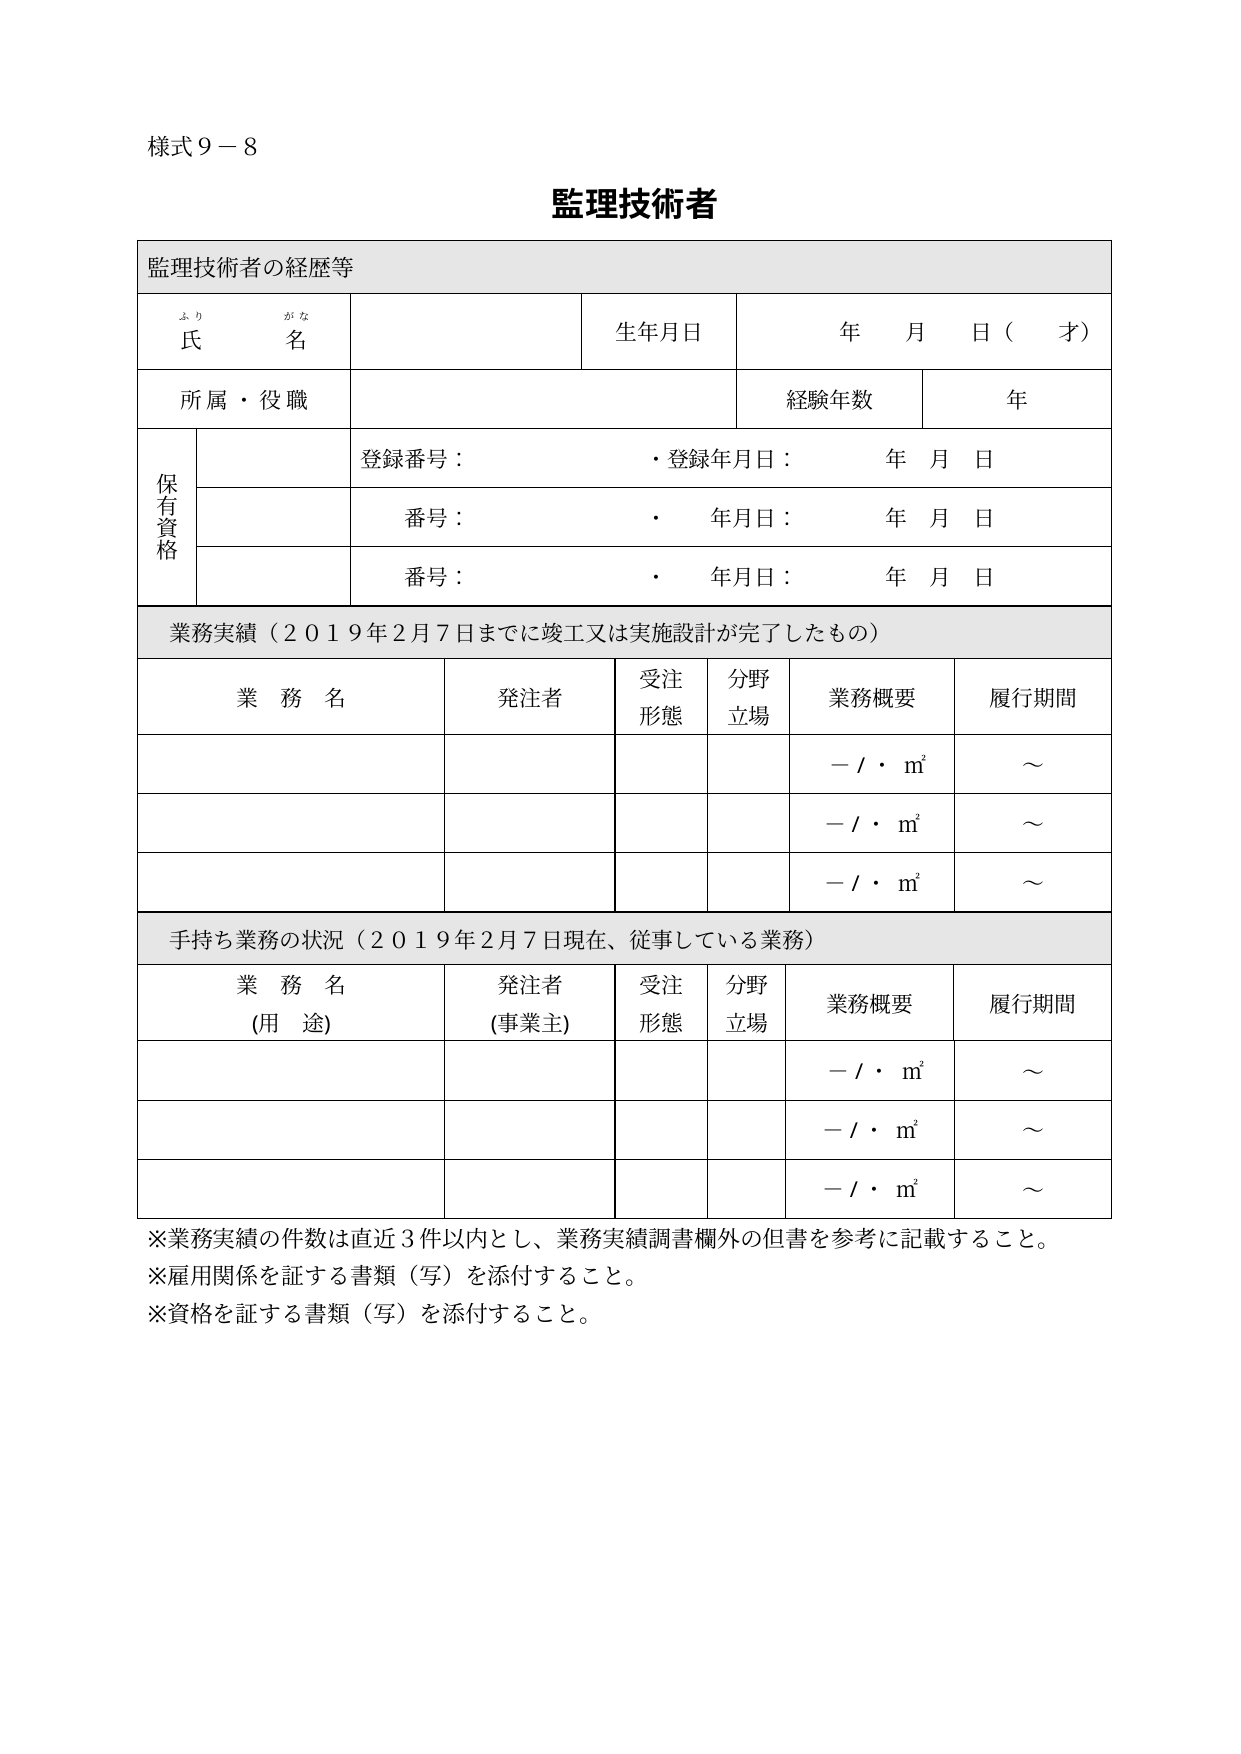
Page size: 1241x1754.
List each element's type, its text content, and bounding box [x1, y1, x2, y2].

table_cell 発注者 [445, 659, 614, 734]
table_cell [138, 794, 444, 852]
table_cell [445, 853, 614, 911]
table_cell [197, 547, 350, 605]
table_cell [197, 429, 350, 487]
table_cell － / ・ ㎡ [786, 1160, 954, 1218]
table_cell [138, 294, 350, 369]
table_cell 経験年数 [737, 370, 922, 428]
table_cell [445, 1041, 614, 1099]
table_cell 番号： ・ 年月日： 年 月 日 [351, 488, 1111, 546]
table_cell ～ [955, 735, 1111, 793]
table_cell 所属・役職 [138, 370, 350, 428]
table_cell [138, 853, 444, 911]
table_cell [138, 1041, 444, 1099]
table_cell ～ [955, 853, 1111, 911]
text ※雇用関係を証する書類（写）を添付すること。 [148, 1256, 1122, 1294]
table_cell [708, 735, 789, 793]
table_cell － / ・ ㎡ [790, 735, 954, 793]
table_cell 履行期間 [955, 659, 1111, 734]
table_cell － / ・ ㎡ [786, 1101, 954, 1158]
table_cell 業 務 名 [138, 659, 444, 734]
table_cell [445, 735, 614, 793]
table_cell [708, 1101, 785, 1158]
table_cell 発注者 (事業主) [445, 965, 614, 1040]
table_cell － / ・ ㎡ [786, 1041, 954, 1099]
table_cell ～ [955, 1160, 1111, 1218]
table_cell [708, 853, 789, 911]
text 監理技術者 [148, 164, 1122, 239]
text 様式９－８ [148, 127, 1122, 164]
table_cell 分野 立場 [708, 659, 789, 734]
table_cell [616, 735, 707, 793]
table_cell [445, 1160, 614, 1218]
table_cell [445, 794, 614, 852]
table_cell 年 [923, 370, 1111, 428]
table_cell [616, 1160, 707, 1218]
table_cell [138, 1160, 444, 1218]
table_cell [708, 794, 789, 852]
table_cell 業務概要 [790, 659, 954, 734]
table_cell 業務実績（２０１９年２月７日までに竣工又は実施設計が完了したもの） [138, 607, 1111, 658]
table_cell 保有資格 [138, 429, 196, 605]
text ※業務実績の件数は直近３件以内とし、業務実績調書欄外の但書を参考に記載すること。 [148, 1219, 1122, 1256]
table_cell ～ [955, 794, 1111, 852]
table_cell 年 月 日（ 才） [737, 294, 1111, 369]
table_cell － / ・ ㎡ [790, 794, 954, 852]
table_cell [708, 1160, 785, 1218]
table_cell 登録番号： ・登録年月日： 年 月 日 [351, 429, 1111, 487]
table_cell 手持ち業務の状況（２０１９年２月７日現在、従事している業務） [138, 913, 1111, 964]
table_cell ～ [955, 1101, 1111, 1158]
table_cell [351, 294, 581, 369]
table_cell [351, 370, 736, 428]
table_cell 履行期間 [954, 965, 1111, 1040]
table_cell 番号： ・ 年月日： 年 月 日 [351, 547, 1111, 605]
table_cell [138, 735, 444, 793]
table_cell 受注 形態 [616, 965, 707, 1040]
table_cell [616, 1101, 707, 1158]
table_cell 生年月日 [582, 294, 736, 369]
table_cell 分野 立場 [708, 965, 785, 1040]
table_cell [708, 1041, 785, 1099]
table_cell [616, 853, 707, 911]
table_header 監理技術者の経歴等 [138, 241, 1111, 293]
table_cell 受注 形態 [616, 659, 707, 734]
text ※資格を証する書類（写）を添付すること。 [148, 1294, 1122, 1331]
table_cell 業務概要 [786, 965, 953, 1040]
table_cell [445, 1101, 614, 1158]
table_cell [616, 1041, 707, 1099]
table_cell [138, 1101, 444, 1158]
table_cell － / ・ ㎡ [790, 853, 954, 911]
table_cell ～ [955, 1041, 1111, 1099]
table_cell 業 務 名 (用 途) [138, 965, 444, 1040]
table_cell [616, 794, 707, 852]
table_cell [197, 488, 350, 546]
